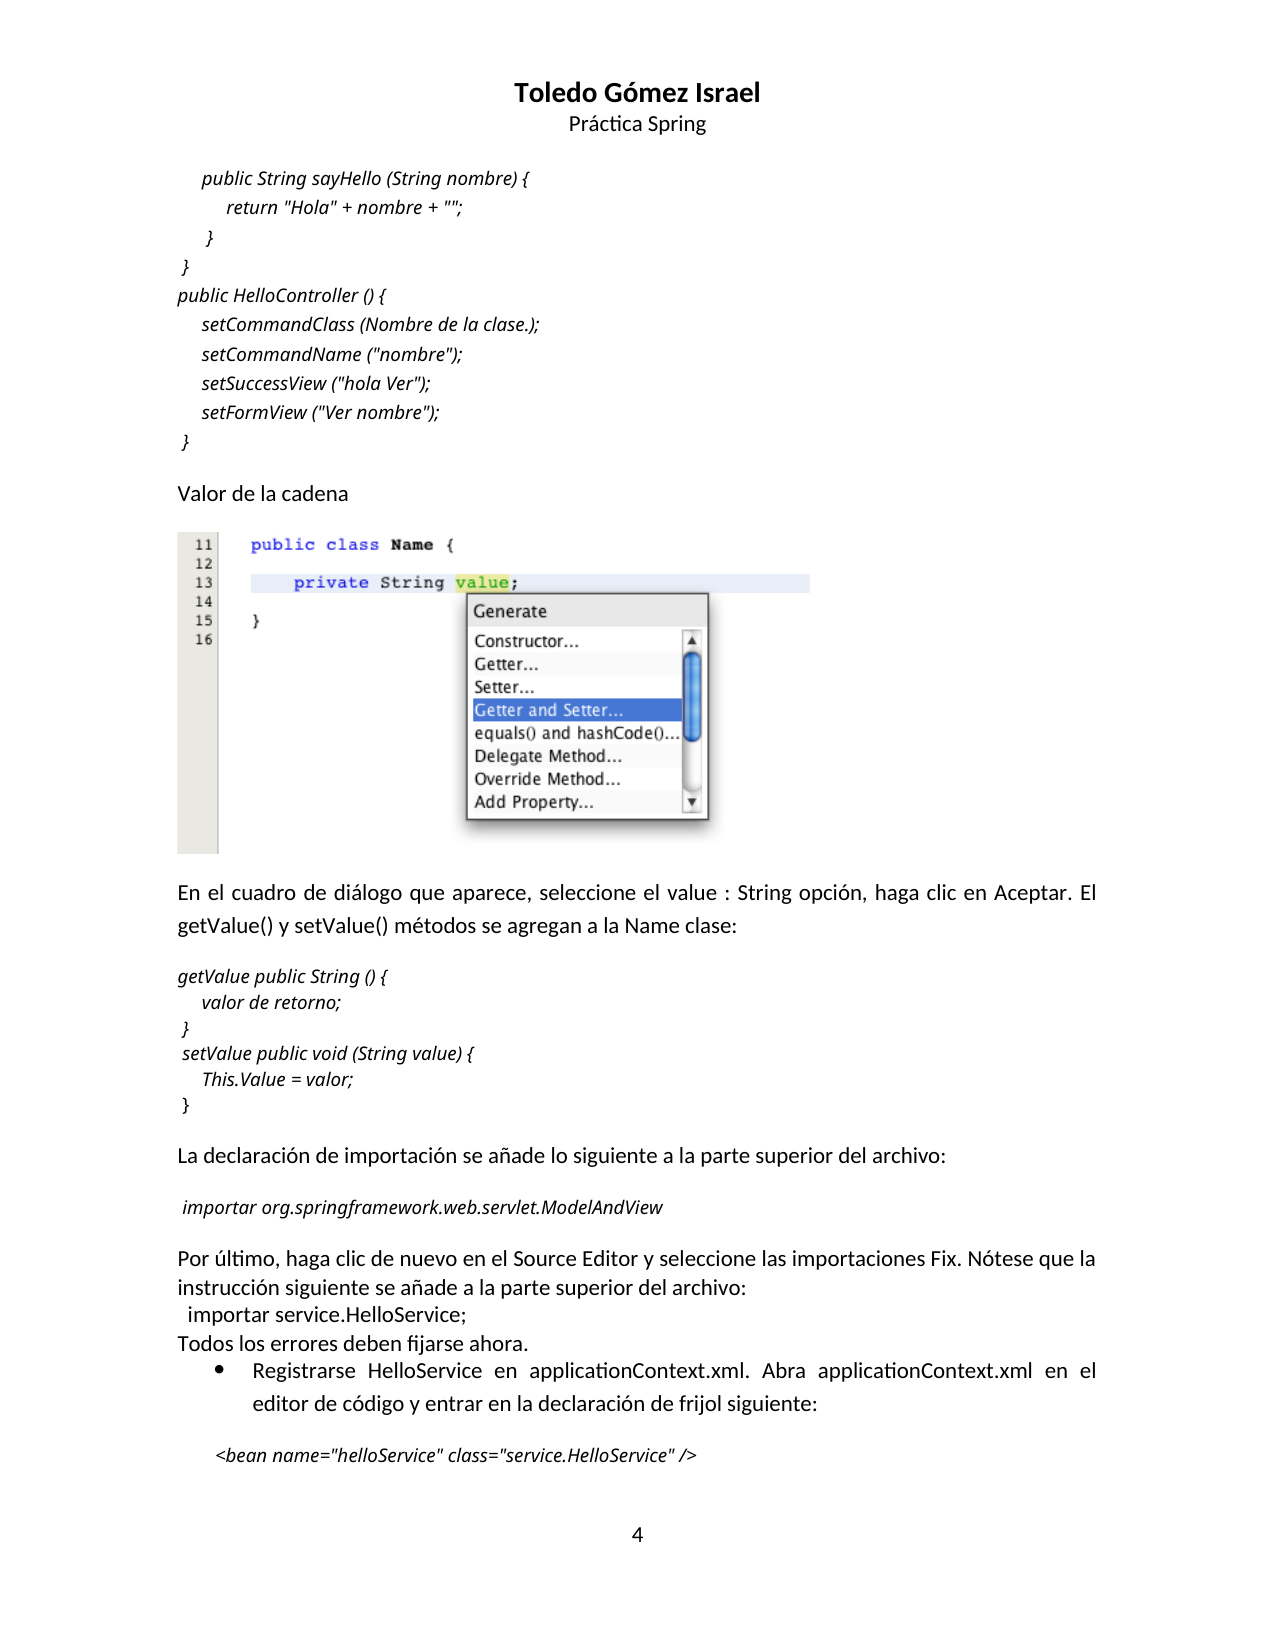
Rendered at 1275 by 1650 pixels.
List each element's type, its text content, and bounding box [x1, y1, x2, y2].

text importar service.HelloService; [177, 1301, 1098, 1329]
text } [177, 1091, 1098, 1117]
text La declaración de importación se añade lo siguiente a la parte superior del archivo: [177, 1141, 1098, 1169]
text Valor de la cadena [177, 479, 1098, 507]
text setValue public void (String value) { [177, 1040, 1098, 1066]
text public HelloController () { [177, 282, 1098, 308]
text } [177, 429, 1098, 454]
text <bean name="helloService" class="service.HelloService" /> [215, 1442, 1098, 1467]
text } [177, 1015, 1098, 1040]
text Por último, haga clic de nuevo en el Source Editor y seleccione las importaciones Fix. Nótese que la instrucción siguiente se añade a la parte superior del archivo: [177, 1244, 1098, 1301]
text setSuccessView ("hola Ver"); [177, 370, 1098, 396]
text Todos los errores deben fijarse ahora. [177, 1329, 1098, 1357]
picture [177, 532, 810, 854]
text This.Value = valor; [177, 1066, 1098, 1091]
text setCommandClass (Nombre de la clase.); [177, 312, 1098, 337]
text setFormView ("Ver nombre"); [177, 399, 1098, 425]
text En el cuadro de diálogo que aparece, seleccione el value : String opción, haga clic en Aceptar. El getValue() y setValue() métodos se agregan a la Name clase: [177, 878, 1098, 939]
text return "Hola" + nombre + ""; [177, 195, 1098, 220]
text valor de retorno; [177, 989, 1098, 1015]
text public String sayHello (String nombre) { [177, 165, 1098, 191]
text getValue public String () { [177, 964, 1098, 989]
text } [177, 224, 1098, 249]
text } [177, 253, 1098, 279]
text setCommandName ("nombre"); [177, 341, 1098, 367]
list Registrarse HelloService en applicationContext.xml. Abra applicationContext.xml en el editor de código y entrar en la declaración de frijol siguiente: [215, 1357, 1098, 1417]
text importar org.springframework.web.servlet.ModelAndView [177, 1194, 1098, 1220]
